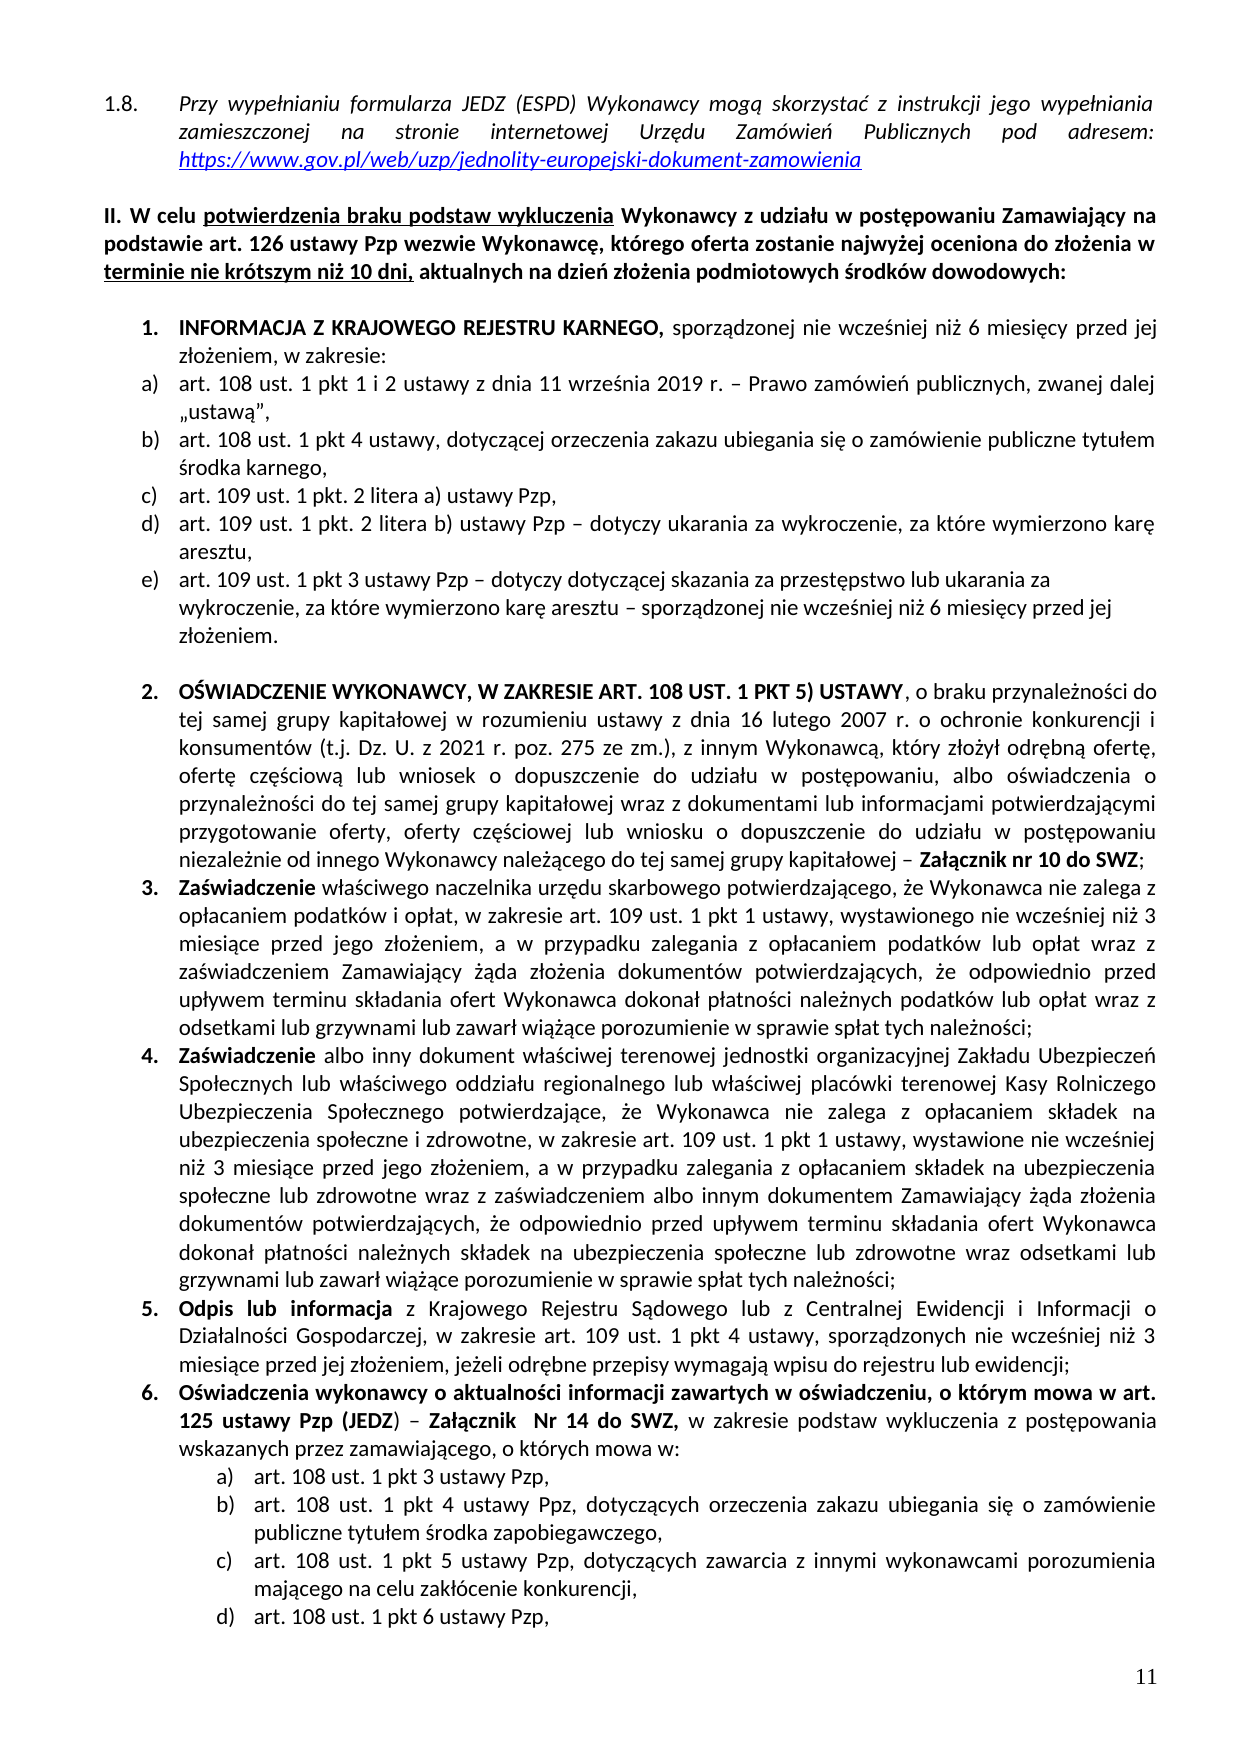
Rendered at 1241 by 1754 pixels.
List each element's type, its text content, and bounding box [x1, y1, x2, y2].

list OŚWIADCZENIE WYKONAWCY, W ZAKRESIE ART. 108 UST. 1 PKT 5) USTAWY, o braku przynależności do tej samej grupy kapitałowej w rozumieniu ustawy z dnia 16 lutego 2007 r. o ochronie konkurencji i konsumentów (t.j. Dz. U. z 2021 r. poz. 275 ze zm.), z innym Wykonawcą, który złożył odrębną ofertę, ofertę częściową lub wniosek o dopuszczenie do udziału w postępowaniu, albo oświadczenia o przynależności do tej samej grupy kapitałowej wraz z dokumentami lub informacjami potwierdzającymi przygotowanie oferty, oferty częściowej lub wniosku o dopuszczenie do udziału w postępowaniu niezależnie od innego Wykonawcy należącego do tej samej grupy kapitałowej – Załącznik nr 10 do SWZ; [141, 677, 1157, 873]
list INFORMACJA Z KRAJOWEGO REJESTRU KARNEGO, sporządzonej nie wcześniej niż 6 miesięcy przed jej złożeniem, w zakresie: [141, 313, 1157, 369]
list art. 108 ust. 1 pkt 4 ustawy Ppz, dotyczących orzeczenia zakazu ubiegania się o zamówienie publiczne tytułem środka zapobiegawczego, [216, 1490, 1157, 1546]
list art. 108 ust. 1 pkt 1 i 2 ustawy z dnia 11 września 2019 r. – Prawo zamówień publicznych, zwanej dalej „ustawą”, [141, 369, 1157, 425]
list art. 108 ust. 1 pkt 3 ustawy Pzp, [216, 1462, 1157, 1490]
list art. 108 ust. 1 pkt 6 ustawy Pzp, [216, 1602, 1157, 1630]
list Zaświadczenie albo inny dokument właściwej terenowej jednostki organizacyjnej Zakładu Ubezpieczeń Społecznych lub właściwego oddziału regionalnego lub właściwej placówki terenowej Kasy Rolniczego Ubezpieczenia Społecznego potwierdzające, że Wykonawca nie zalega z opłacaniem składek na ubezpieczenia społeczne i zdrowotne, w zakresie art. 109 ust. 1 pkt 1 ustawy, wystawione nie wcześniej niż 3 miesiące przed jego złożeniem, a w przypadku zalegania z opłacaniem składek na ubezpieczenia społeczne lub zdrowotne wraz z zaświadczeniem albo innym dokumentem Zamawiający żąda złożenia dokumentów potwierdzających, że odpowiednio przed upływem terminu składania ofert Wykonawca dokonał płatności należnych składek na ubezpieczenia społeczne lub zdrowotne wraz odsetkami lub grzywnami lub zawarł wiążące porozumienie w sprawie spłat tych należności; [141, 1041, 1157, 1294]
list art. 109 ust. 1 pkt. 2 litera b) ustawy Pzp – dotyczy ukarania za wykroczenie, za które wymierzono karę aresztu, [141, 509, 1157, 565]
list Przy wypełnianiu formularza JEDZ (ESPD) Wykonawcy mogą skorzystać z instrukcji jego wypełniania zamieszczonej na stronie internetowej Urzędu Zamówień Publicznych pod adresem: https://www.gov.pl/web/uzp/jednolity-europejski-dokument-zamowienia [103, 89, 1157, 173]
list Zaświadczenie właściwego naczelnika urzędu skarbowego potwierdzającego, że Wykonawca nie zalega z opłacaniem podatków i opłat, w zakresie art. 109 ust. 1 pkt 1 ustawy, wystawionego nie wcześniej niż 3 miesiące przed jego złożeniem, a w przypadku zalegania z opłacaniem podatków lub opłat wraz z zaświadczeniem Zamawiający żąda złożenia dokumentów potwierdzających, że odpowiednio przed upływem terminu składania ofert Wykonawca dokonał płatności należnych podatków lub opłat wraz z odsetkami lub grzywnami lub zawarł wiążące porozumienie w sprawie spłat tych należności; [141, 873, 1157, 1041]
list Oświadczenia wykonawcy o aktualności informacji zawartych w oświadczeniu, o którym mowa w art. 125 ustawy Pzp (JEDZ) – Załącznik Nr 14 do SWZ, w zakresie podstaw wykluczenia z postępowania wskazanych przez zamawiającego, o których mowa w: [141, 1378, 1157, 1462]
list art. 108 ust. 1 pkt 5 ustawy Pzp, dotyczących zawarcia z innymi wykonawcami porozumienia mającego na celu zakłócenie konkurencji, [216, 1546, 1157, 1602]
list art. 109 ust. 1 pkt 3 ustawy Pzp – dotyczy dotyczącej skazania za przestępstwo lub ukarania za wykroczenie, za które wymierzono karę aresztu – sporządzonej nie wcześniej niż 6 miesięcy przed jej złożeniem. [141, 565, 1157, 649]
text II. W celu potwierdzenia braku podstaw wykluczenia Wykonawcy z udziału w postępowaniu Zamawiający na podstawie art. 126 ustawy Pzp wezwie Wykonawcę, którego oferta zostanie najwyżej oceniona do złożenia w terminie nie krótszym niż 10 dni, aktualnych na dzień złożenia podmiotowych środków dowodowych: [103, 201, 1157, 285]
list Odpis lub informacja z Krajowego Rejestru Sądowego lub z Centralnej Ewidencji i Informacji o Działalności Gospodarczej, w zakresie art. 109 ust. 1 pkt 4 ustawy, sporządzonych nie wcześniej niż 3 miesiące przed jej złożeniem, jeżeli odrębne przepisy wymagają wpisu do rejestru lub ewidencji; [141, 1294, 1157, 1378]
list art. 109 ust. 1 pkt. 2 litera a) ustawy Pzp, [141, 481, 1157, 509]
list art. 108 ust. 1 pkt 4 ustawy, dotyczącej orzeczenia zakazu ubiegania się o zamówienie publiczne tytułem środka karnego, [141, 425, 1157, 481]
